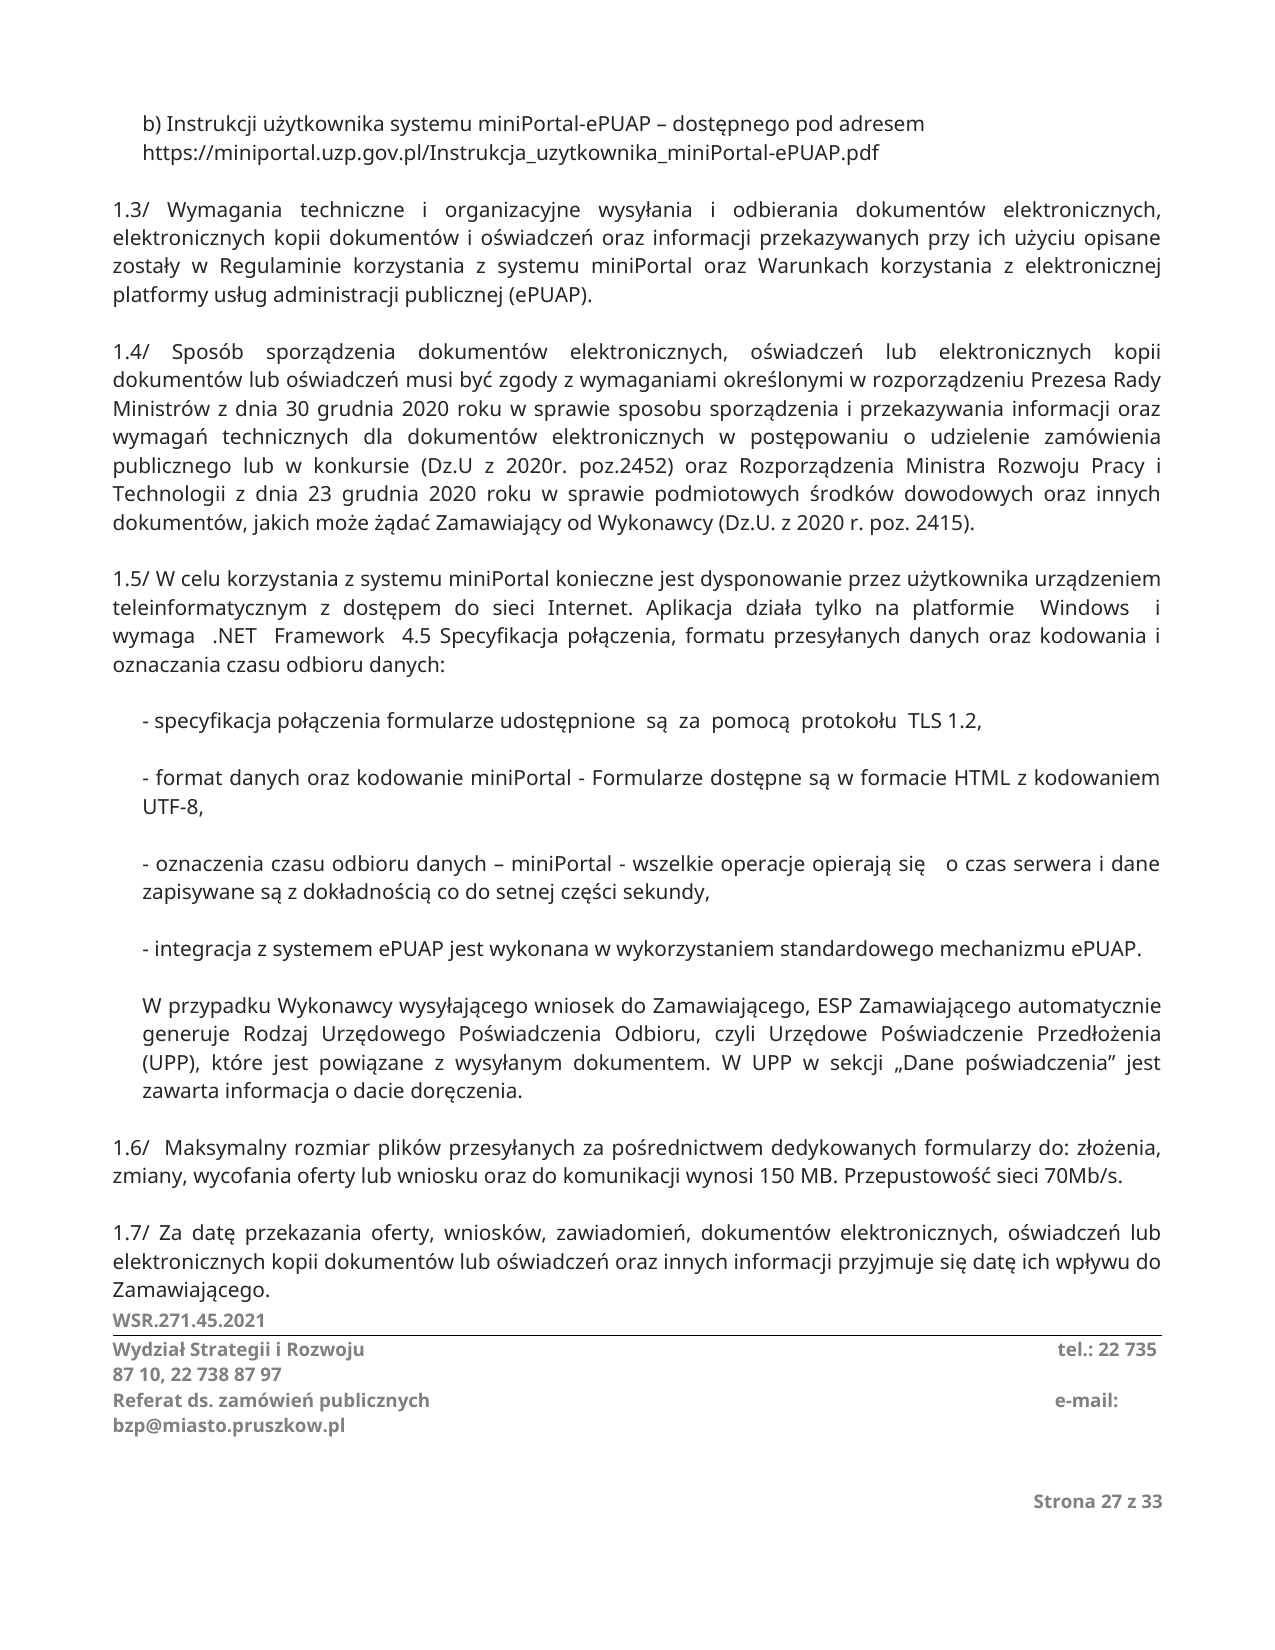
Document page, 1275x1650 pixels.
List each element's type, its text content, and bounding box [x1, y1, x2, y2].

text b) Instrukcji użytkownika systemu miniPortal-ePUAP – dostępnego pod adresem https://miniportal.uzp.gov.pl/Instrukcja_uzytkownika_miniPortal-ePUAP.pdf [142, 109, 1162, 166]
text - specyfikacja połączenia formularze udostępnione są za pomocą protokołu TLS 1.2, [142, 707, 1162, 735]
text W przypadku Wykonawcy wysyłającego wniosek do Zamawiającego, ESP Zamawiającego automatycznie generuje Rodzaj Urzędowego Poświadczenia Odbioru, czyli Urzędowe Poświadczenie Przedłożenia (UPP), które jest powiązane z wysyłanym dokumentem. W UPP w sekcji „Dane poświadczenia” jest zawarta informacja o dacie doręczenia. [142, 991, 1162, 1105]
text 1.7/ Za datę przekazania oferty, wniosków, zawiadomień, dokumentów elektronicznych, oświadczeń lub elektronicznych kopii dokumentów lub oświadczeń oraz innych informacji przyjmuje się datę ich wpływu do Zamawiającego. [112, 1218, 1162, 1304]
text - integracja z systemem ePUAP jest wykonana w wykorzystaniem standardowego mechanizmu ePUAP. [142, 934, 1162, 963]
text - oznaczenia czasu odbioru danych – miniPortal - wszelkie operacje opierają się o czas serwera i dane zapisywane są z dokładnością co do setnej części sekundy, [142, 849, 1162, 906]
text 1.3/ Wymagania techniczne i organizacyjne wysyłania i odbierania dokumentów elektronicznych, elektronicznych kopii dokumentów i oświadczeń oraz informacji przekazywanych przy ich użyciu opisane zostały w Regulaminie korzystania z systemu miniPortal oraz Warunkach korzystania z elektronicznej platformy usług administracji publicznej (ePUAP). [112, 195, 1162, 308]
text 1.6/ Maksymalny rozmiar plików przesyłanych za pośrednictwem dedykowanych formularzy do: złożenia, zmiany, wycofania oferty lub wniosku oraz do komunikacji wynosi 150 MB. Przepustowość sieci 70Mb/s. [112, 1133, 1162, 1190]
text - format danych oraz kodowanie miniPortal - Formularze dostępne są w formacie HTML z kodowaniem UTF-8, [142, 763, 1162, 820]
text 1.5/ W celu korzystania z systemu miniPortal konieczne jest dysponowanie przez użytkownika urządzeniem teleinformatycznym z dostępem do sieci Internet. Aplikacja działa tylko na platformie Windows i wymaga .NET Framework 4.5 Specyfikacja połączenia, formatu przesyłanych danych oraz kodowania i oznaczania czasu odbioru danych: [112, 564, 1162, 678]
text 1.4/ Sposób sporządzenia dokumentów elektronicznych, oświadczeń lub elektronicznych kopii dokumentów lub oświadczeń musi być zgody z wymaganiami określonymi w rozporządzeniu Prezesa Rady Ministrów z dnia 30 grudnia 2020 roku w sprawie sposobu sporządzenia i przekazywania informacji oraz wymagań technicznych dla dokumentów elektronicznych w postępowaniu o udzielenie zamówienia publicznego lub w konkursie (Dz.U z 2020r. poz.2452) oraz Rozporządzenia Ministra Rozwoju Pracy i Technologii z dnia 23 grudnia 2020 roku w sprawie podmiotowych środków dowodowych oraz innych dokumentów, jakich może żądać Zamawiający od Wykonawcy (Dz.U. z 2020 r. poz. 2415). [112, 337, 1162, 536]
